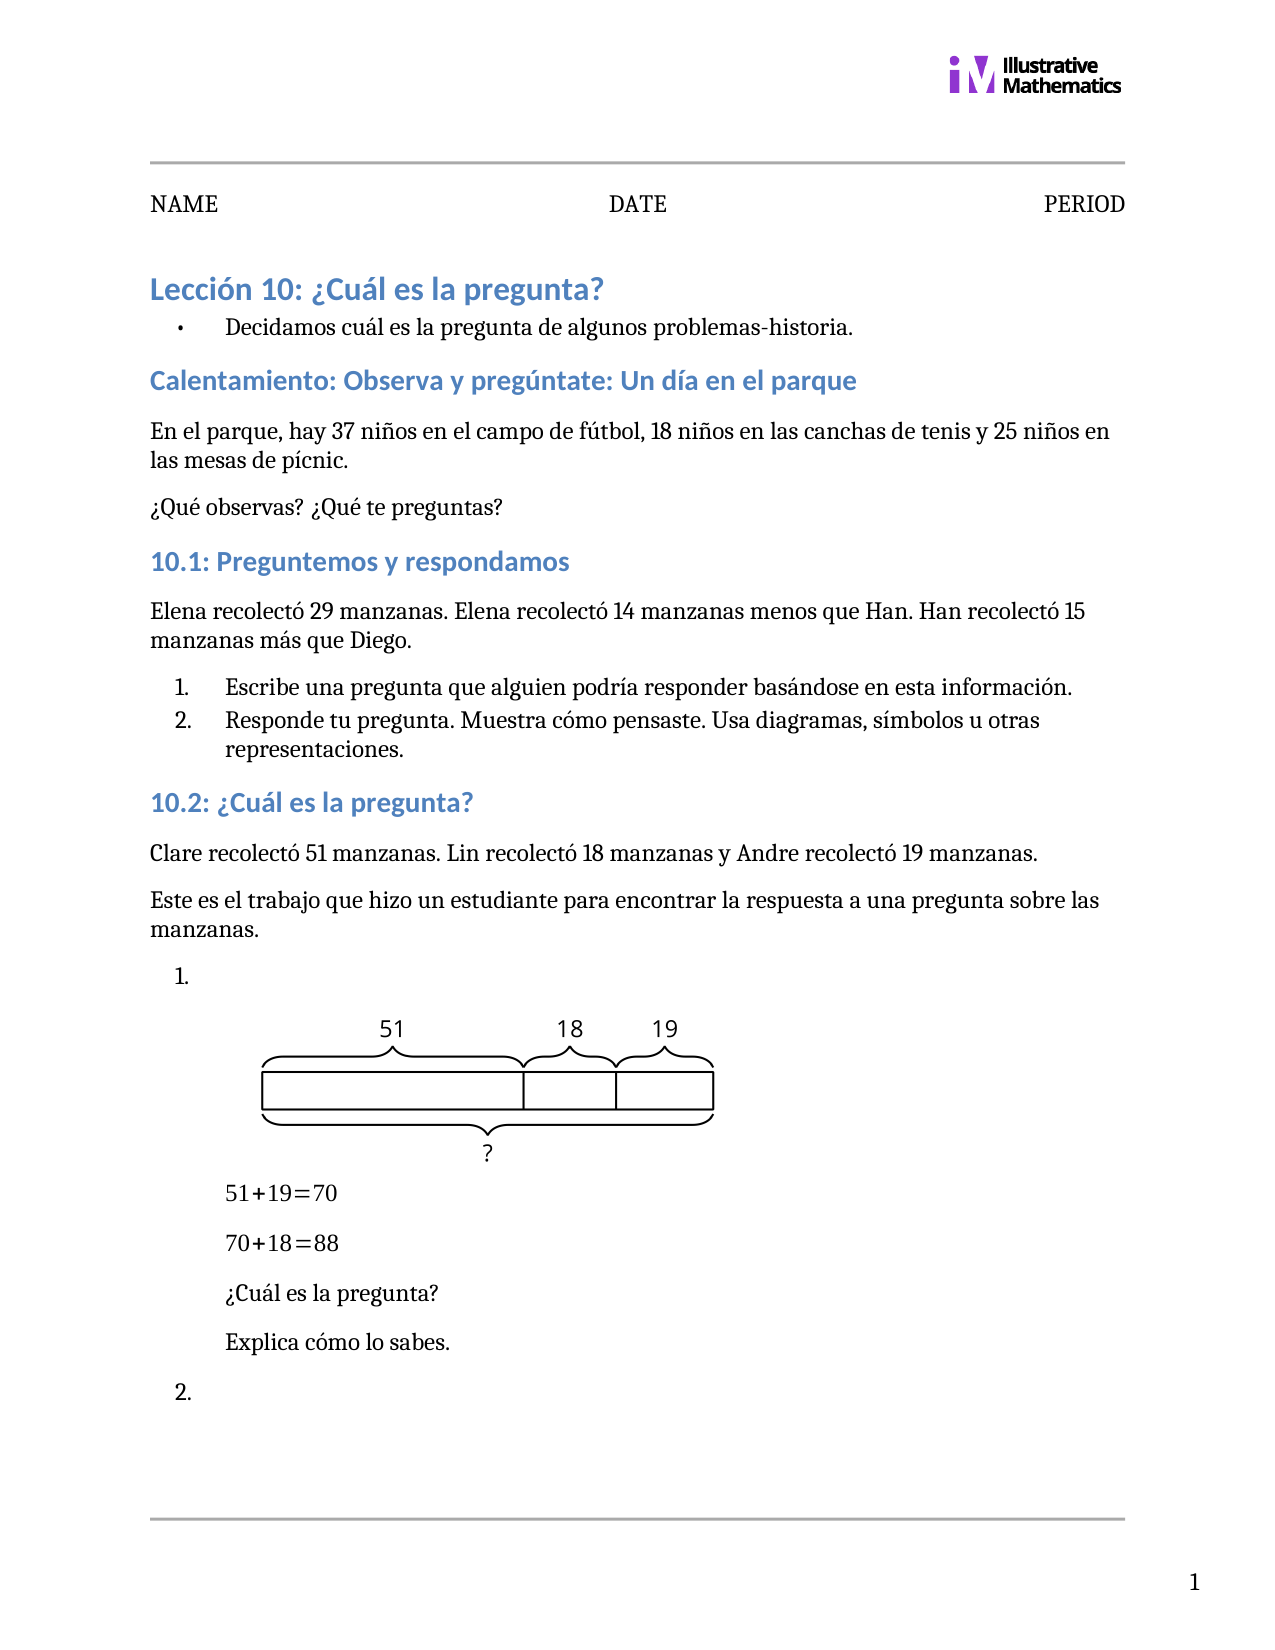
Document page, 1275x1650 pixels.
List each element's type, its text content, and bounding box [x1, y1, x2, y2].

text En el parque, hay 37 niños en el campo de fútbol, 18 niños en las canchas de tenis y 25 niños en las mesas de pícnic. [150, 417, 1125, 474]
list Decidamos cuál es la pregunta de algunos problemas-historia. [175, 313, 1125, 342]
text Este es el trabajo que hizo un estudiante para encontrar la respuesta a una pregunta sobre las manzanas. [150, 886, 1125, 943]
picture [949, 55, 1121, 93]
picture [243, 1011, 732, 1170]
subtitle Calentamiento: Observa y pregúntate: Un día en el parque [150, 362, 1125, 398]
subtitle 10.1: Preguntemos y respondamos [150, 543, 1125, 578]
list Escribe una pregunta que alguien podría responder basándose en esta información. [175, 673, 1125, 702]
text Clare recolectó 51 manzanas. Lin recolectó 18 manzanas y Andre recolectó 19 manzanas. [150, 838, 1125, 867]
text Elena recolectó 29 manzanas. Elena recolectó 14 manzanas menos que Han. Han recolectó 15 manzanas más que Diego. [150, 597, 1125, 654]
list Explica cómo lo sabes. [175, 1328, 1125, 1357]
subtitle Lección 10: ¿Cuál es la pregunta? [150, 268, 1125, 309]
list ¿Cuál es la pregunta? [175, 1278, 1125, 1307]
subtitle 10.2: ¿Cuál es la pregunta? [150, 784, 1125, 820]
text ¿Qué observas? ¿Qué te preguntas? [150, 493, 1125, 522]
list Responde tu pregunta. Muestra cómo pensaste. Usa diagramas, símbolos u otras representaciones. [175, 706, 1125, 763]
